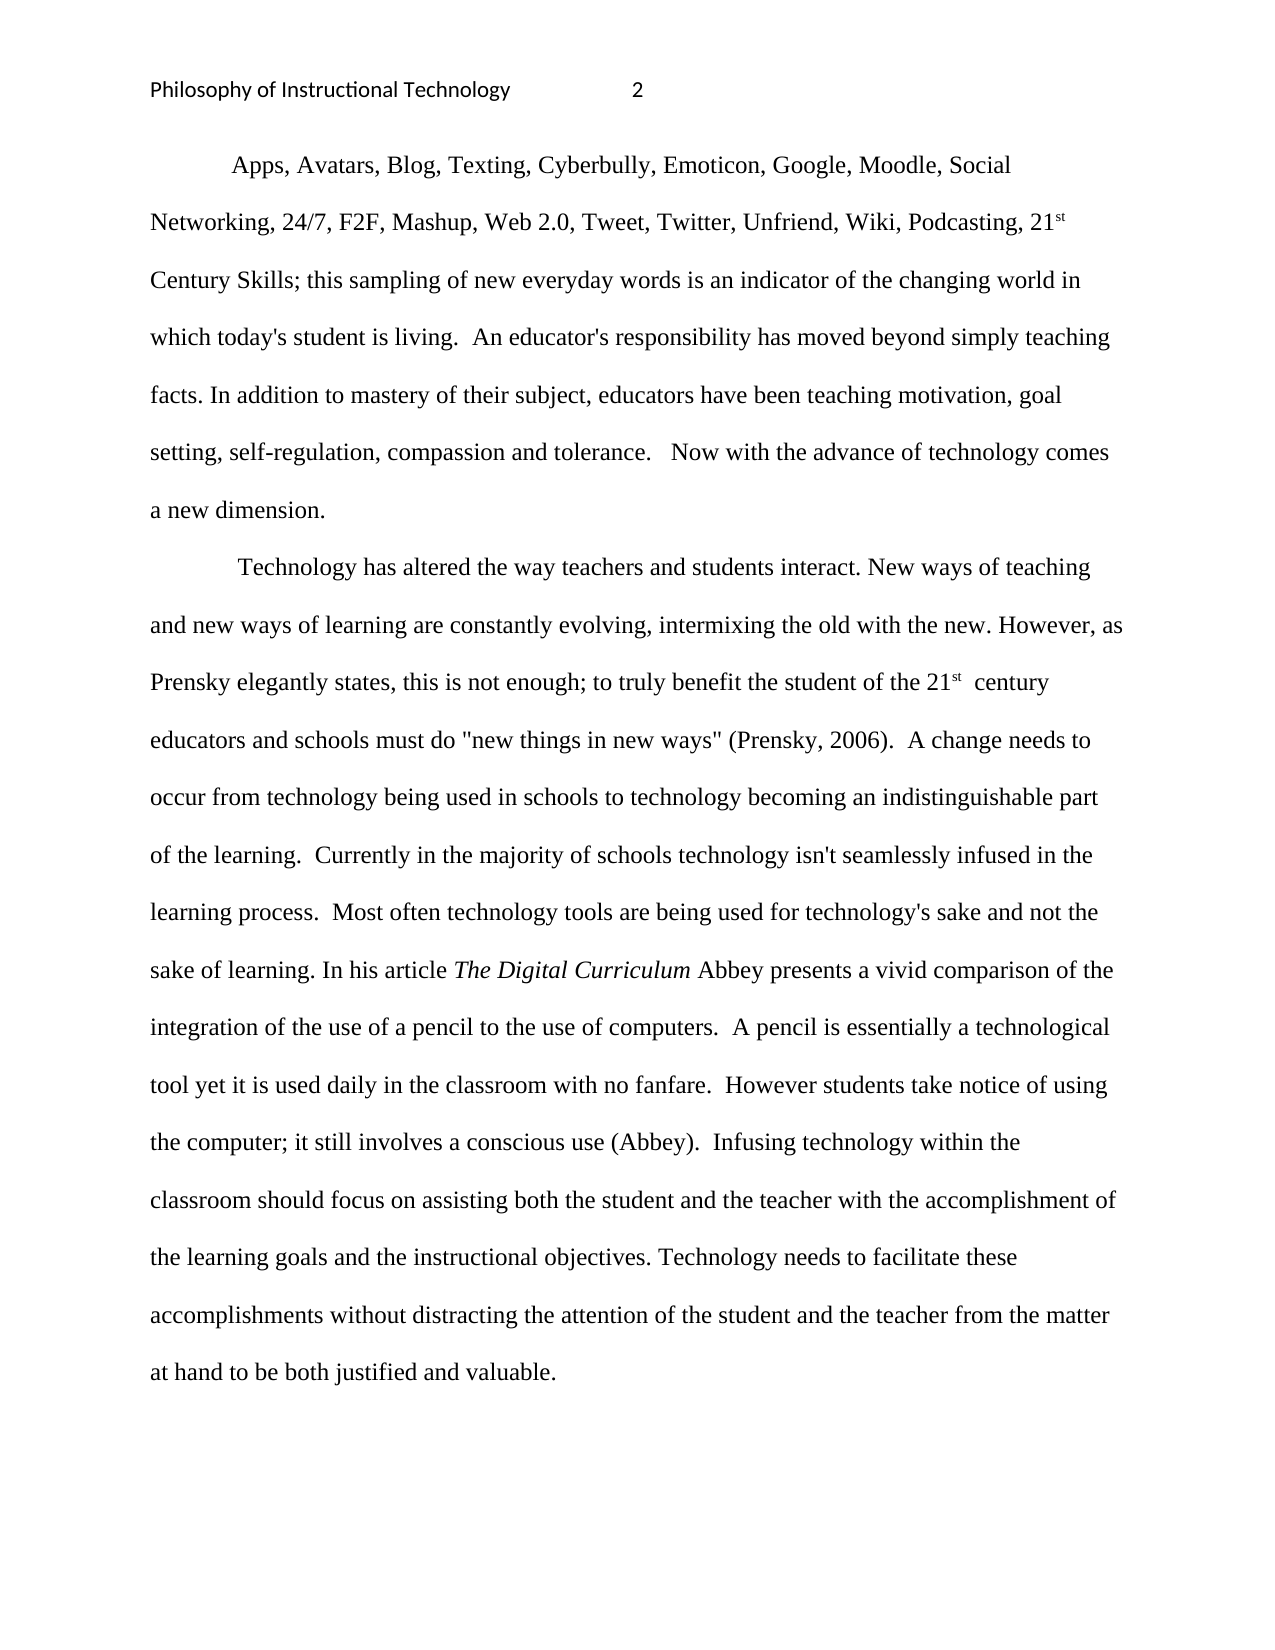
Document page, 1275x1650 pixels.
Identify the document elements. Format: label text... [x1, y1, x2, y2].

text Apps, Avatars, Blog, Texting, Cyberbully, Emoticon, Google, Moodle, Social Networking, 24/7, F2F, Mashup, Web 2.0, Tweet, Twitter, Unfriend, Wiki, Podcasting, 21st Century Skills; this sampling of new everyday words is an indicator of the changing world in which today's student is living. An educator's responsibility has moved beyond simply teaching facts. In addition to mastery of their subject, educators have been teaching motivation, goal setting, self-regulation, compassion and tolerance. Now with the advance of technology comes a new dimension. Technology has altered the way teachers and students interact. New ways of teaching and new ways of learning are constantly evolving, intermixing the old with the new. However, as Prensky elegantly states, this is not enough; to truly benefit the student of the 21st century educators and schools must do "new things in new ways" (Prensky, 2006). A change needs to occur from technology being used in schools to technology becoming an indistinguishable part of the learning. Currently in the majority of schools technology isn't seamlessly infused in the learning process. Most often technology tools are being used for technology's sake and not the sake of learning. In his article The Digital Curriculum Abbey presents a vivid comparison of the integration of the use of a pencil to the use of computers. A pencil is essentially a technological tool yet it is used daily in the classroom with no fanfare. However students take notice of using the computer; it still involves a conscious use (Abbey). Infusing technology within the classroom should focus on assisting both the student and the teacher with the accomplishment of the learning goals and the instructional objectives. Technology needs to facilitate these accomplishments without distracting the attention of the student and the teacher from the matter at hand to be both justified and valuable. [150, 150, 1125, 1386]
